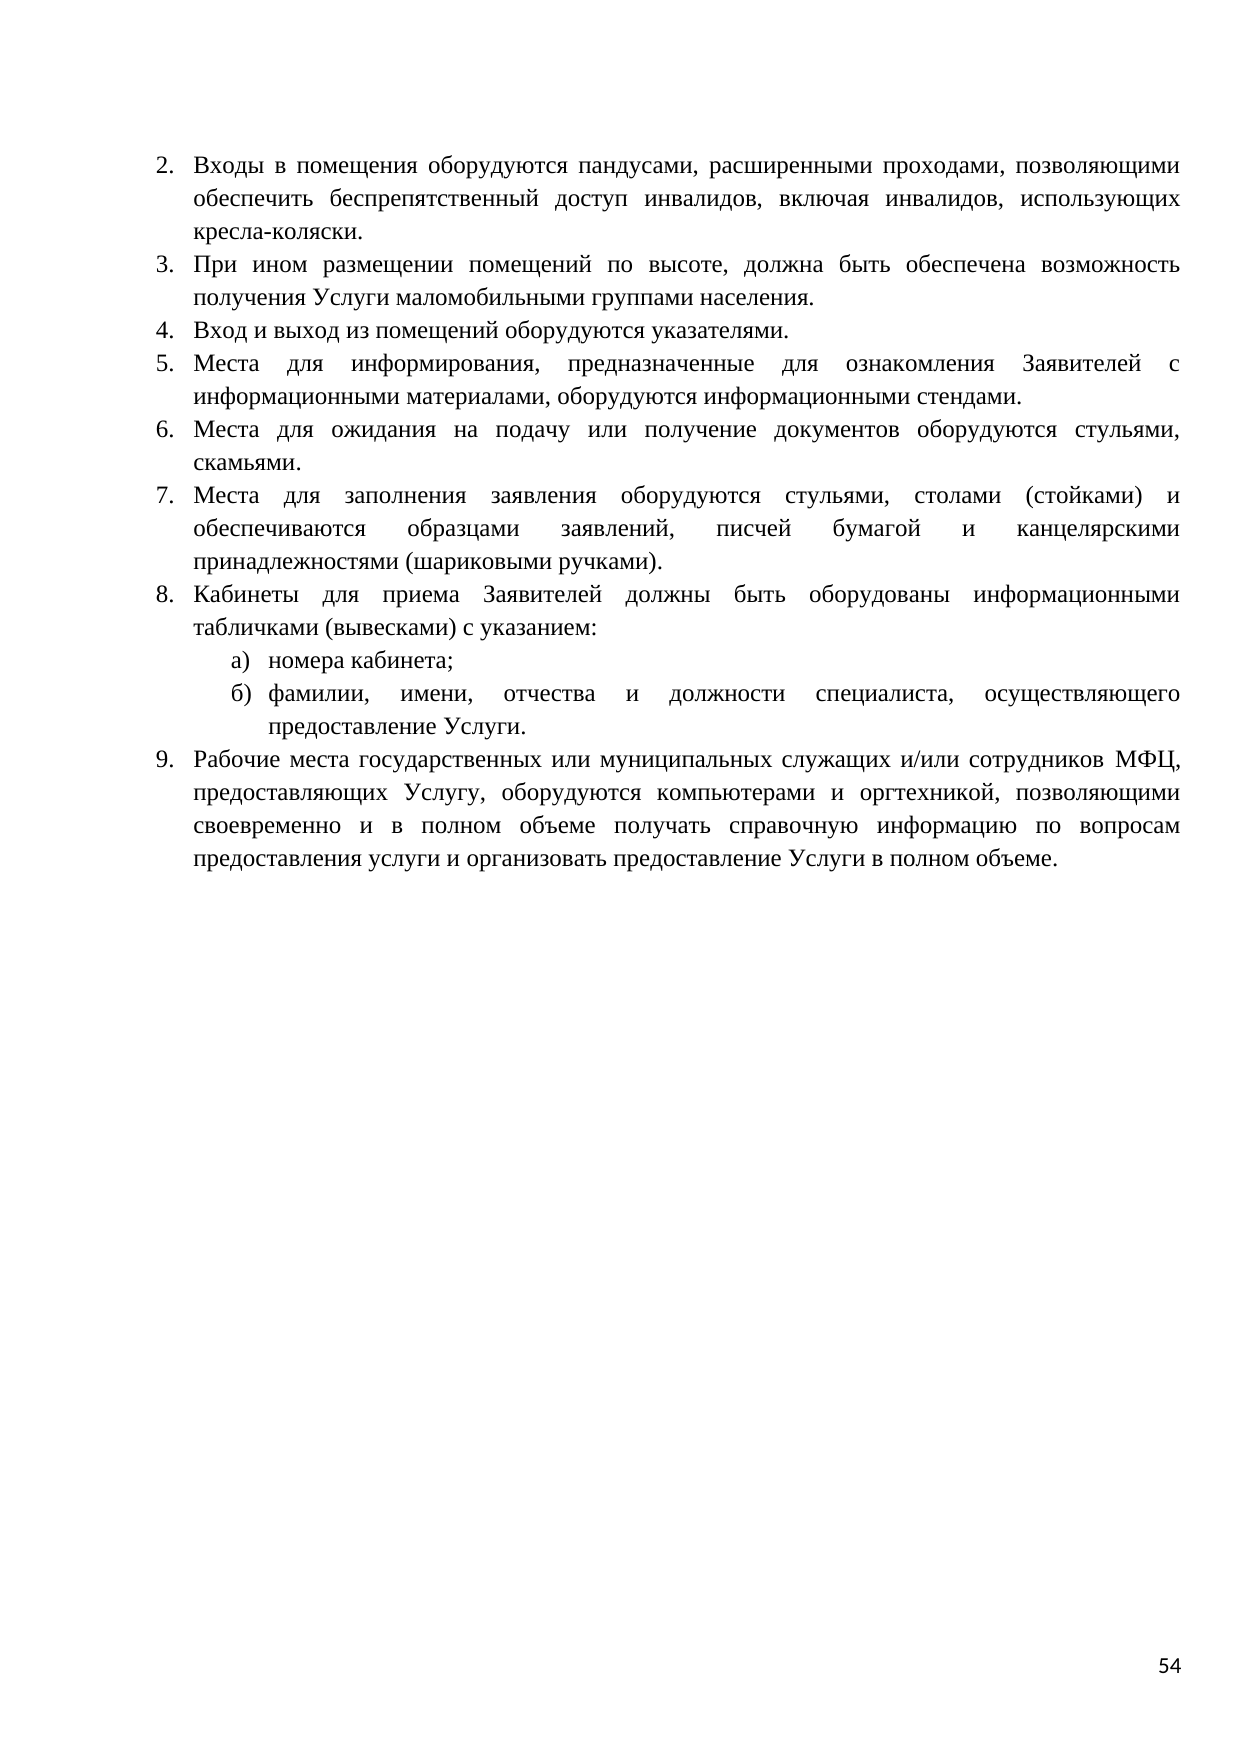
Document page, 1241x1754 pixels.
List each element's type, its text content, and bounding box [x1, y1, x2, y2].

text Вход и выход из помещений оборудуются указателями. [156, 315, 1181, 344]
text Места для заполнения заявления оборудуются стульями, столами (стойками) и обеспечиваются образцами заявлений, писчей бумагой и канцелярскими принадлежностями (шариковыми ручками). [156, 480, 1181, 575]
text Места для ожидания на подачу или получение документов оборудуются стульями, скамьями. [156, 414, 1181, 476]
text Места для информирования, предназначенные для ознакомления Заявителей с информационными материалами, оборудуются информационными стендами. [156, 348, 1181, 410]
text Входы в помещения оборудуются пандусами, расширенными проходами, позволяющими обеспечить беспрепятственный доступ инвалидов, включая инвалидов, использующих кресла-коляски. [156, 150, 1181, 245]
list фамилии, имени, отчества и должности специалиста, осуществляющего предоставление Услуги. [231, 678, 1181, 740]
text Кабинеты для приема Заявителей должны быть оборудованы информационными табличками (вывесками) с указанием: [156, 579, 1181, 641]
list номера кабинета; [231, 645, 1181, 674]
text Рабочие места государственных или муниципальных служащих и/или сотрудников МФЦ, предоставляющих Услугу, оборудуются компьютерами и оргтехникой, позволяющими своевременно и в полном объеме получать справочную информацию по вопросам предоставления услуги и организовать предоставление Услуги в полном объеме. [156, 744, 1181, 872]
text При ином размещении помещений по высоте, должна быть обеспечена возможность получения Услуги маломобильными группами населения. [156, 249, 1181, 311]
